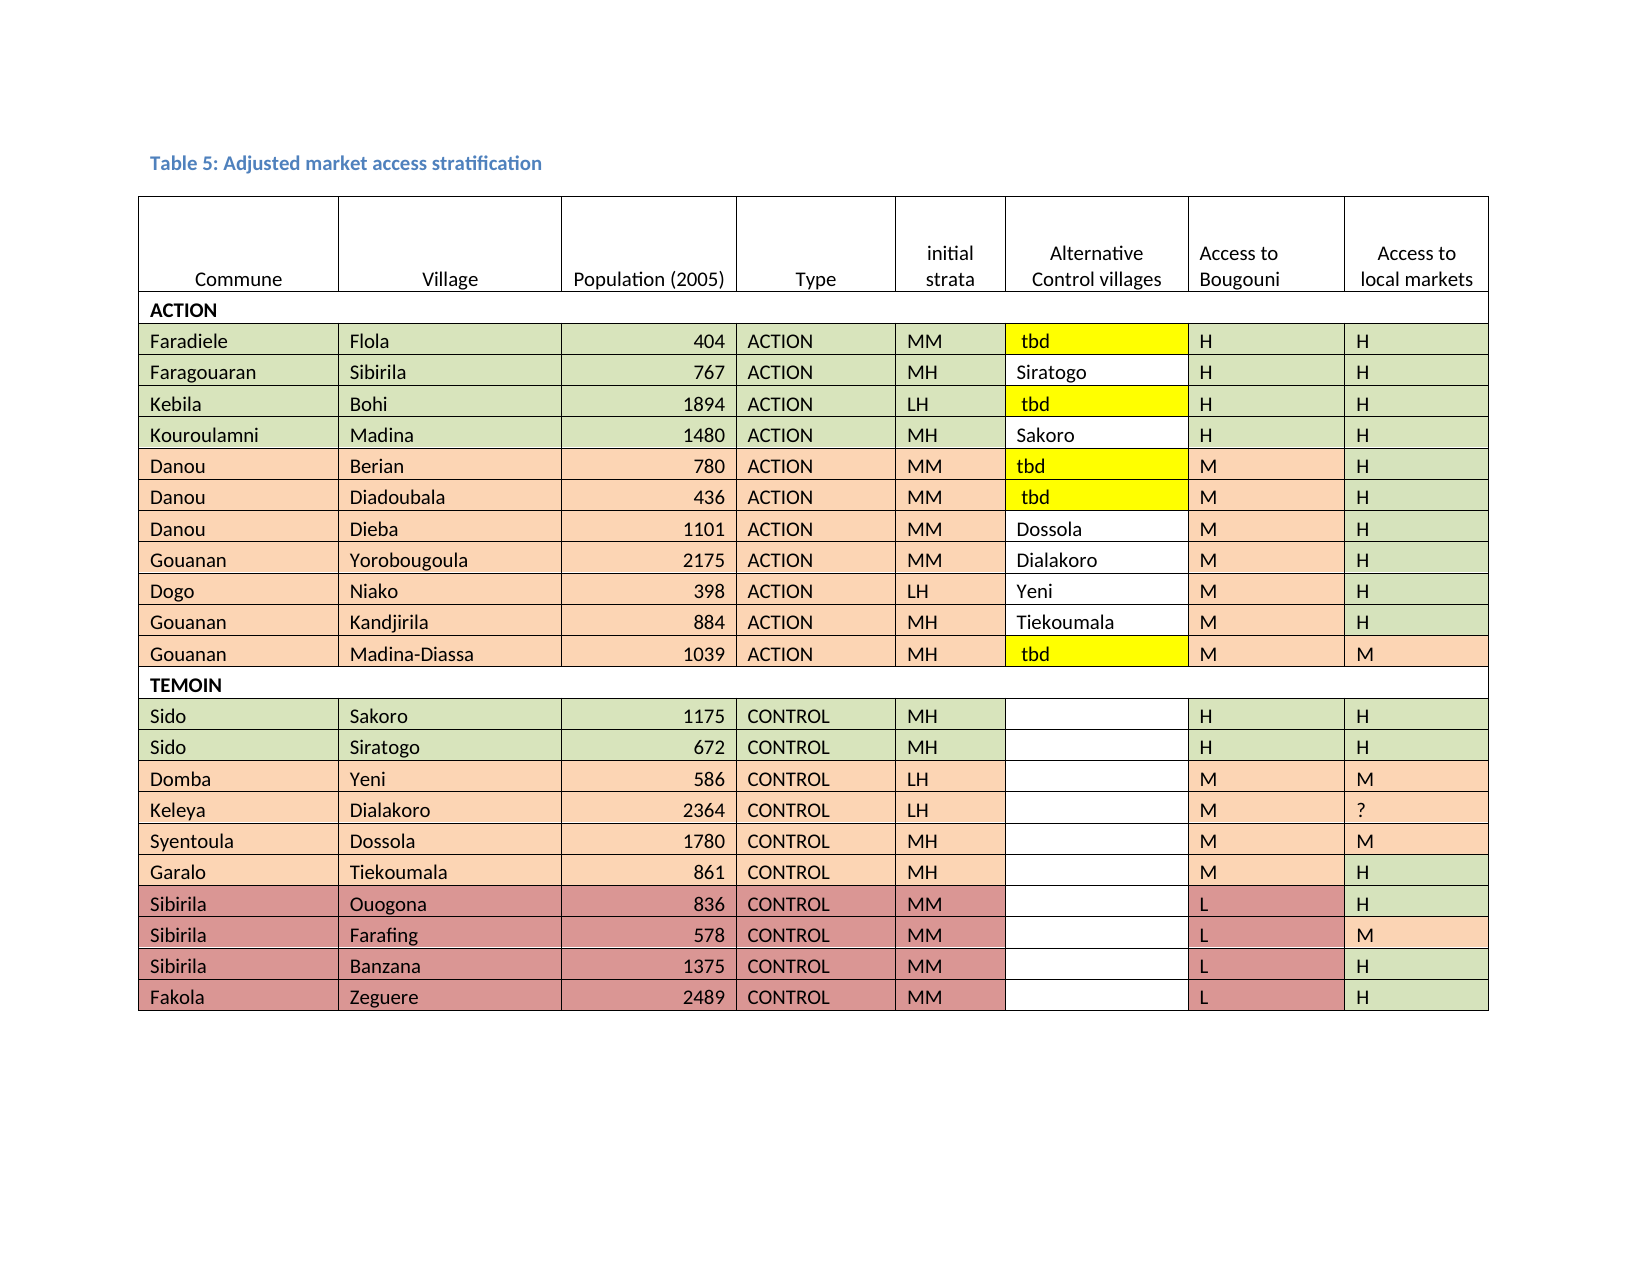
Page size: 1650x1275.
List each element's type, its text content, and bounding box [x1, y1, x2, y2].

table_cell L [1189, 980, 1344, 1010]
table_cell MH [896, 730, 1005, 760]
table_cell [1006, 824, 1188, 854]
table_cell L [1189, 886, 1344, 916]
table_cell Dieba [339, 511, 561, 541]
table_cell ACTION [737, 417, 895, 447]
table_cell 578 [562, 917, 736, 947]
table_cell [1006, 949, 1188, 979]
table_cell MH [896, 855, 1005, 885]
table_cell Sido [139, 730, 338, 760]
table_cell Syentoula [139, 824, 338, 854]
table_cell ACTION [737, 355, 895, 385]
table_cell [1006, 980, 1188, 1010]
table_cell 1375 [562, 949, 736, 979]
table_cell Danou [139, 480, 338, 510]
table_cell Sakoro [1006, 417, 1188, 447]
table_cell CONTROL [737, 761, 895, 791]
table_cell MM [896, 324, 1005, 354]
table_header initial strata [896, 197, 1005, 291]
table_cell Tiekoumala [1006, 605, 1188, 635]
table_cell MM [896, 480, 1005, 510]
table_cell ACTION [737, 511, 895, 541]
table_cell Gouanan [139, 636, 338, 666]
table_cell MM [896, 511, 1005, 541]
table_cell Farafing [339, 917, 561, 947]
table_header Commune [139, 197, 338, 291]
table_cell H [1345, 449, 1488, 479]
table_cell M [1189, 449, 1344, 479]
table_header Population (2005) [562, 197, 736, 291]
table_cell Faragouaran [139, 355, 338, 385]
table_cell 436 [562, 480, 736, 510]
table_cell CONTROL [737, 949, 895, 979]
table_cell H [1345, 417, 1488, 447]
table_cell 836 [562, 886, 736, 916]
table_cell Tiekoumala [339, 855, 561, 885]
table_cell Sibirila [339, 355, 561, 385]
table_cell ACTION [737, 636, 895, 666]
table_cell H [1345, 949, 1488, 979]
table_cell Dossola [339, 824, 561, 854]
table_header Access to local markets [1345, 197, 1488, 291]
table_cell CONTROL [737, 886, 895, 916]
table_cell CONTROL [737, 980, 895, 1010]
table_cell H [1189, 324, 1344, 354]
table_cell 1780 [562, 824, 736, 854]
table_cell L [1189, 917, 1344, 947]
table_cell Faradiele [139, 324, 338, 354]
table_cell LH [896, 792, 1005, 822]
table_cell MM [896, 886, 1005, 916]
table_cell MM [896, 949, 1005, 979]
table_cell M [1189, 480, 1344, 510]
table_cell CONTROL [737, 855, 895, 885]
table_cell MM [896, 980, 1005, 1010]
table_cell M [1189, 605, 1344, 635]
table_cell MM [896, 449, 1005, 479]
table_cell CONTROL [737, 824, 895, 854]
table_cell M [1189, 824, 1344, 854]
table_cell M [1345, 636, 1488, 666]
table_cell H [1189, 699, 1344, 729]
table_cell M [1189, 511, 1344, 541]
table_cell Dialakoro [339, 792, 561, 822]
table_cell Flola [339, 324, 561, 354]
table_cell LH [896, 386, 1005, 416]
table_cell M [1189, 542, 1344, 572]
table_cell CONTROL [737, 699, 895, 729]
table_cell 2364 [562, 792, 736, 822]
table_cell Kebila [139, 386, 338, 416]
table_cell H [1345, 730, 1488, 760]
table_cell [1006, 761, 1188, 791]
table_cell Dossola [1006, 511, 1188, 541]
table_cell 884 [562, 605, 736, 635]
table_cell H [1345, 511, 1488, 541]
table_cell M [1189, 855, 1344, 885]
table_cell Diadoubala [339, 480, 561, 510]
table_cell H [1345, 699, 1488, 729]
table_cell MM [896, 542, 1005, 572]
table_cell H [1345, 324, 1488, 354]
table_cell Sibirila [139, 949, 338, 979]
table_cell Dialakoro [1006, 542, 1188, 572]
table_cell 767 [562, 355, 736, 385]
table_cell MM [896, 917, 1005, 947]
table_cell Sido [139, 699, 338, 729]
table_cell Sibirila [139, 886, 338, 916]
table_cell ACTION [737, 605, 895, 635]
table_cell M [1189, 636, 1344, 666]
table_cell Zeguere [339, 980, 561, 1010]
table_cell Gouanan [139, 542, 338, 572]
table_cell M [1189, 761, 1344, 791]
table_cell M [1345, 824, 1488, 854]
table_cell Bohi [339, 386, 561, 416]
table_cell ACTION [737, 449, 895, 479]
table_cell CONTROL [737, 792, 895, 822]
table_cell [1006, 855, 1188, 885]
table_cell 1039 [562, 636, 736, 666]
table_cell Keleya [139, 792, 338, 822]
table_cell Madina-Diassa [339, 636, 561, 666]
table_cell MH [896, 605, 1005, 635]
table_cell Siratogo [1006, 355, 1188, 385]
table_cell H [1345, 355, 1488, 385]
table_cell [1006, 886, 1188, 916]
table_cell Sibirila [139, 917, 338, 947]
table_cell 672 [562, 730, 736, 760]
table_cell H [1345, 605, 1488, 635]
table_cell ACTION [737, 574, 895, 604]
table_cell Banzana [339, 949, 561, 979]
table_cell M [1345, 917, 1488, 947]
table_cell 398 [562, 574, 736, 604]
table_cell LH [896, 574, 1005, 604]
table_cell H [1189, 417, 1344, 447]
table_cell MH [896, 824, 1005, 854]
text Table 5: Adjusted market access stratification [150, 150, 1500, 175]
table_cell Sakoro [339, 699, 561, 729]
table_cell Danou [139, 449, 338, 479]
table_cell H [1345, 386, 1488, 416]
table_cell Dogo [139, 574, 338, 604]
table_cell 2175 [562, 542, 736, 572]
table_cell [1006, 917, 1188, 947]
table_cell tbd [1006, 480, 1188, 510]
table_cell Niako [339, 574, 561, 604]
table_cell MH [896, 636, 1005, 666]
table_cell 404 [562, 324, 736, 354]
table_cell Danou [139, 511, 338, 541]
table_cell 780 [562, 449, 736, 479]
table_cell LH [896, 761, 1005, 791]
table_cell tbd [1006, 324, 1188, 354]
table_cell H [1345, 480, 1488, 510]
table_cell Domba [139, 761, 338, 791]
table_cell [1006, 730, 1188, 760]
table_cell 586 [562, 761, 736, 791]
table_cell MH [896, 355, 1005, 385]
table_cell Siratogo [339, 730, 561, 760]
table_cell Berian [339, 449, 561, 479]
table_cell CONTROL [737, 917, 895, 947]
table_cell Fakola [139, 980, 338, 1010]
table_cell H [1189, 730, 1344, 760]
table_header Access to Bougouni [1189, 197, 1344, 291]
table_cell Yeni [339, 761, 561, 791]
table_cell Madina [339, 417, 561, 447]
table_cell H [1189, 386, 1344, 416]
table_cell Yeni [1006, 574, 1188, 604]
table_cell H [1345, 886, 1488, 916]
table_cell 1894 [562, 386, 736, 416]
table_cell H [1345, 855, 1488, 885]
table_cell Yorobougoula [339, 542, 561, 572]
table_cell CONTROL [737, 730, 895, 760]
table_cell H [1189, 355, 1344, 385]
table_cell M [1189, 574, 1344, 604]
table_cell MH [896, 699, 1005, 729]
table_cell Kouroulamni [139, 417, 338, 447]
table_cell [1006, 792, 1188, 822]
table_header Type [737, 197, 895, 291]
table_cell 1101 [562, 511, 736, 541]
table_cell ACTION [737, 386, 895, 416]
table_cell H [1345, 542, 1488, 572]
table_cell MH [896, 417, 1005, 447]
table_cell TEMOIN [139, 667, 1488, 697]
table_cell H [1345, 980, 1488, 1010]
table_header Alternative Control villages [1006, 197, 1188, 291]
table_header Village [339, 197, 561, 291]
table_cell M [1189, 792, 1344, 822]
table_cell ACTION [737, 542, 895, 572]
table_cell 2489 [562, 980, 736, 1010]
table_cell ACTION [139, 292, 1488, 322]
table_cell Kandjirila [339, 605, 561, 635]
table_cell tbd [1006, 386, 1188, 416]
table_cell 1480 [562, 417, 736, 447]
table_cell Garalo [139, 855, 338, 885]
table_cell Ouogona [339, 886, 561, 916]
table_cell 1175 [562, 699, 736, 729]
table_cell ACTION [737, 324, 895, 354]
table_cell tbd [1006, 636, 1188, 666]
table_cell H [1345, 574, 1488, 604]
table_cell ACTION [737, 480, 895, 510]
table_cell L [1189, 949, 1344, 979]
table_cell tbd [1006, 449, 1188, 479]
table_cell M [1345, 761, 1488, 791]
table_cell 861 [562, 855, 736, 885]
table_cell Gouanan [139, 605, 338, 635]
table_cell [1006, 699, 1188, 729]
